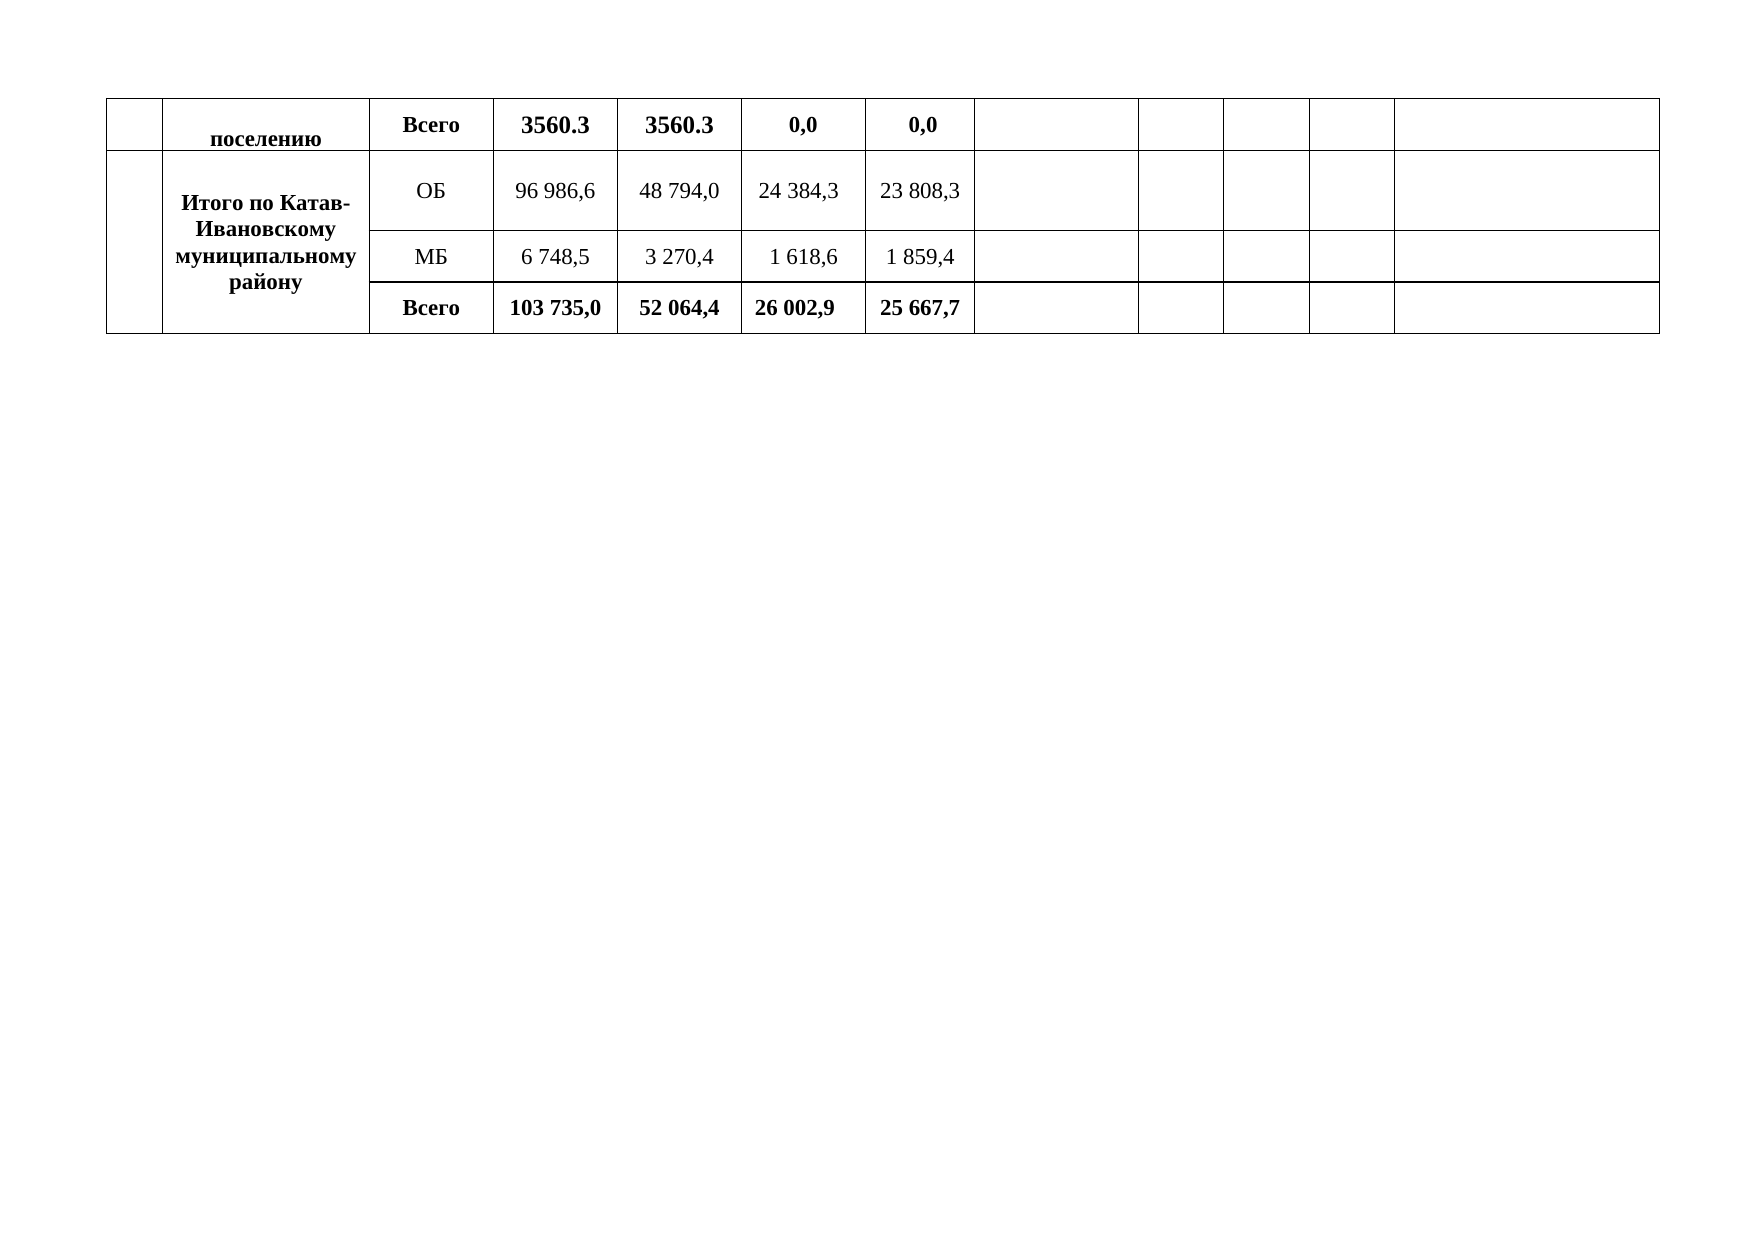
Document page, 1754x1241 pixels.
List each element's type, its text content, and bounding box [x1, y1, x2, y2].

table_cell 23 808,3 [866, 151, 974, 230]
table_cell 103 735,0 [494, 283, 617, 333]
table_cell 0,0 [742, 99, 865, 149]
table_cell 3560.3 [494, 99, 617, 149]
table_cell Всего [370, 283, 493, 333]
table_cell 0,0 [866, 99, 974, 149]
table_cell [975, 283, 1138, 333]
table_cell 3560.3 [618, 99, 741, 149]
table_cell [1139, 231, 1223, 281]
table_cell [1224, 151, 1309, 230]
table_cell [975, 231, 1138, 281]
table_cell ОБ [370, 151, 493, 230]
table_cell 1 618,6 [742, 231, 865, 281]
table_cell 96 986,6 [494, 151, 617, 230]
table_cell 48 794,0 [618, 151, 741, 230]
table_cell [1224, 283, 1309, 333]
table_cell [1139, 151, 1223, 230]
table_cell 52 064,4 [618, 283, 741, 333]
table_cell [1395, 231, 1659, 281]
table_cell Итого по Катав-Ивановскому муниципальному району [163, 151, 369, 333]
table_cell 1 859,4 [866, 231, 974, 281]
table_cell 24 384,3 [742, 151, 865, 230]
table_cell Всего [370, 99, 493, 149]
table_cell 25 667,7 [866, 283, 974, 333]
table_cell [1310, 283, 1394, 333]
table_cell [107, 151, 162, 333]
table_cell 26 002,9 [742, 283, 865, 333]
table_cell [1310, 231, 1394, 281]
table_cell МБ [370, 231, 493, 281]
table_cell [975, 151, 1138, 230]
table_cell 3 270,4 [618, 231, 741, 281]
table_cell [1310, 151, 1394, 230]
table_cell [1139, 283, 1223, 333]
table_cell [1395, 283, 1659, 333]
table_cell 6 748,5 [494, 231, 617, 281]
table_cell [1395, 151, 1659, 230]
table_cell [1224, 231, 1309, 281]
